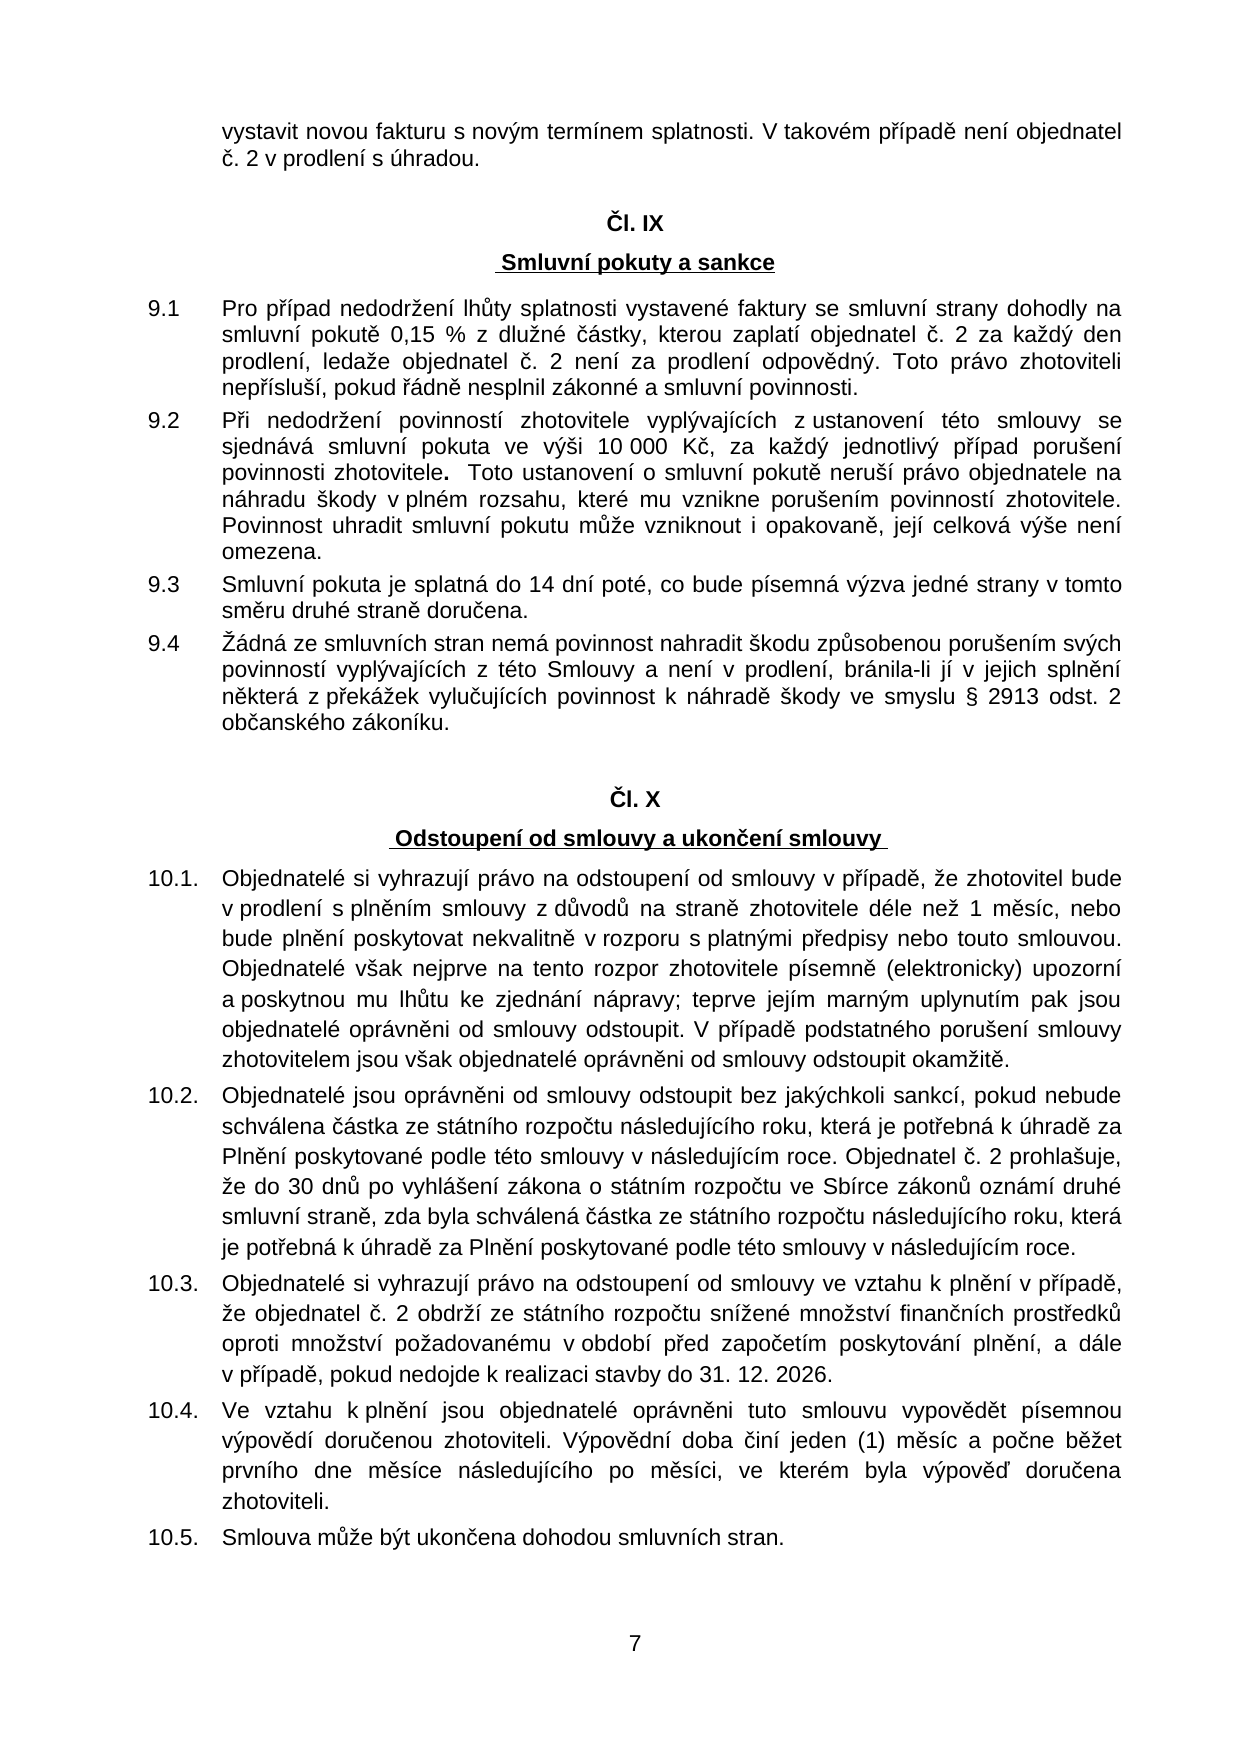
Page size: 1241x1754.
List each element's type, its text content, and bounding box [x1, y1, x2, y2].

list Ve vztahu k plnění jsou objednatelé oprávněni tuto smlouvu vypovědět písemnou výpovědí doručenou zhotoviteli. Výpovědní doba činí jeden (1) měsíc a počne běžet prvního dne měsíce následujícího po měsíci, ve kterém byla výpověď doručena zhotoviteli. [148, 1397, 1122, 1514]
list Smluvní pokuta je splatná do 14 dní poté, co bude písemná výzva jedné strany v tomto směru druhé straně doručena. [148, 571, 1122, 624]
list Objednatelé si vyhrazují právo na odstoupení od smlouvy v případě, že zhotovitel bude v prodlení s plněním smlouvy z důvodů na straně zhotovitele déle než 1 měsíc, nebo bude plnění poskytovat nekvalitně v rozporu s platnými předpisy nebo touto smlouvou. Objednatelé však nejprve na tento rozpor zhotovitele písemně (elektronicky) upozorní a poskytnou mu lhůtu ke zjednání nápravy; teprve jejím marným uplynutím pak jsou objednatelé oprávněni od smlouvy odstoupit. V případě podstatného porušení smlouvy zhotovitelem jsou však objednatelé oprávněni od smlouvy odstoupit okamžitě. [148, 865, 1122, 1072]
list Žádná ze smluvních stran nemá povinnost nahradit škodu způsobenou porušením svých povinností vyplývajících z této Smlouvy a není v prodlení, bránila-li jí v jejich splnění některá z překážek vylučujících povinnost k náhradě škody ve smyslu § 2913 odst. 2 občanského zákoníku. [148, 630, 1122, 735]
subtitle Odstoupení od smlouvy a ukončení smlouvy [148, 825, 1122, 852]
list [148, 118, 1122, 171]
subtitle Čl. IX [148, 210, 1122, 236]
list Objednatelé si vyhrazují právo na odstoupení od smlouvy ve vztahu k plnění v případě, že objednatel č. 2 obdrží ze státního rozpočtu snížené množství finančních prostředků oproti množství požadovanému v období před započetím poskytování plnění, a dále v případě, pokud nedojde k realizaci stavby do 31. 12. 2026. [148, 1270, 1122, 1387]
list Objednatelé jsou oprávněni od smlouvy odstoupit bez jakýchkoli sankcí, pokud nebude schválena částka ze státního rozpočtu následujícího roku, která je potřebná k úhradě za Plnění poskytované podle této smlouvy v následujícím roce. Objednatel č. 2 prohlašuje, že do 30 dnů po vyhlášení zákona o státním rozpočtu ve Sbírce zákonů oznámí druhé smluvní straně, zda byla schválená částka ze státního rozpočtu následujícího roku, která je potřebná k úhradě za Plnění poskytované podle této smlouvy v následujícím roce. [148, 1082, 1122, 1260]
subtitle Smluvní pokuty a sankce [148, 249, 1122, 276]
list Pro případ nedodržení lhůty splatnosti vystavené faktury se smluvní strany dohodly na smluvní pokutě 0,15 % z dlužné částky, kterou zaplatí objednatel č. 2 za každý den prodlení, ledaže objednatel č. 2 není za prodlení odpovědný. Toto právo zhotoviteli nepřísluší, pokud řádně nesplnil zákonné a smluvní povinnosti. [148, 295, 1122, 400]
list Při nedodržení povinností zhotovitele vyplývajících z ustanovení této smlouvy se sjednává smluvní pokuta ve výši 10 000 Kč, za každý jednotlivý případ porušení povinnosti zhotovitele. Toto ustanovení o smluvní pokutě neruší právo objednatele na náhradu škody v plném rozsahu, které mu vznikne porušením povinností zhotovitele. Povinnost uhradit smluvní pokutu může vzniknout i opakovaně, její celková výše není omezena. [148, 407, 1122, 565]
subtitle Čl. X [148, 786, 1122, 812]
list Smlouva může být ukončena dohodou smluvních stran. [148, 1524, 1122, 1550]
